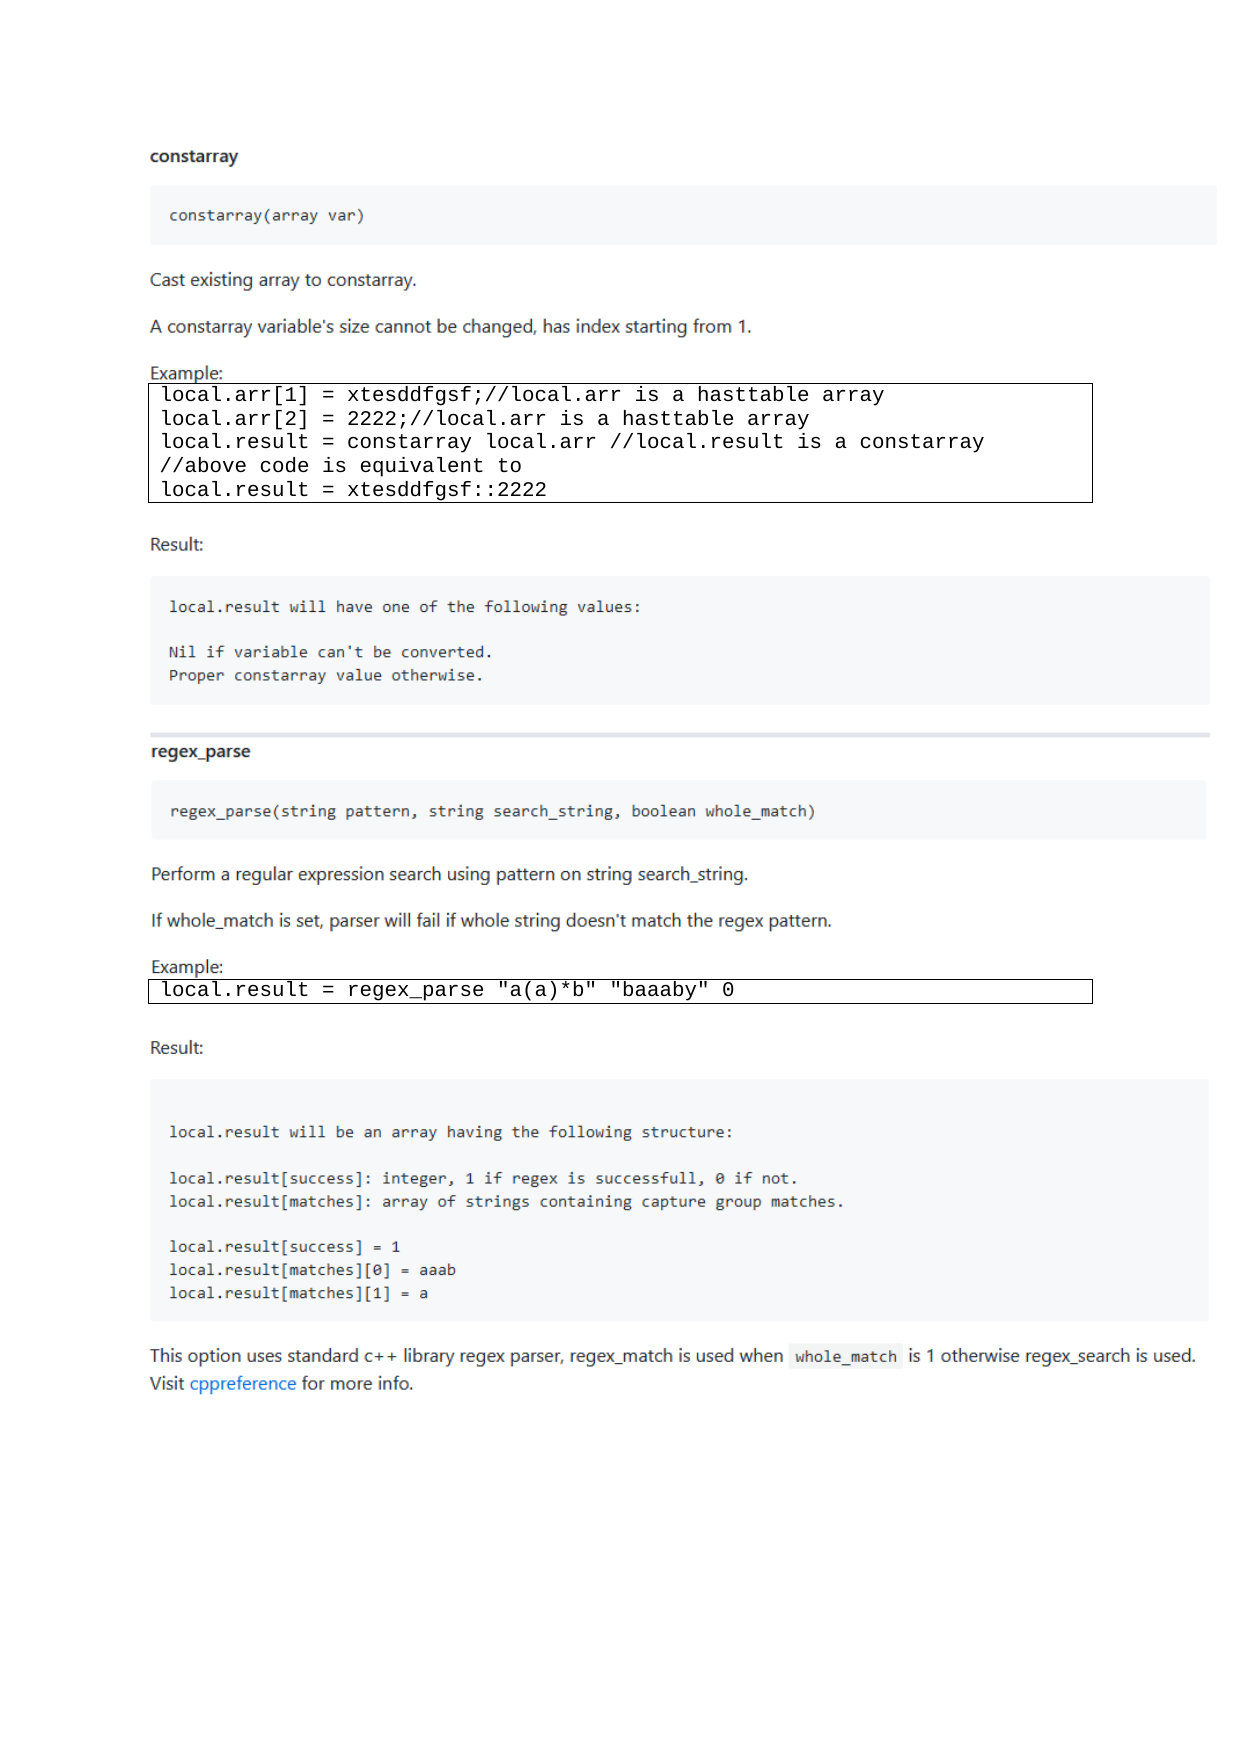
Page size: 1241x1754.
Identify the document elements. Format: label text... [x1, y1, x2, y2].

table_header local.arr[1] = xtesddfgsf;//local.arr is a hasttable array local.arr[2] = 2222;//local.arr is a hasttable array local.result = constarray local.arr //local.result is a constarray //above code is equivalent to local.result = xtesddfgsf::2222 [149, 384, 1092, 502]
table_header local.result = regex_parse "a(a)*b" "baaaby" 0 [149, 980, 1092, 1003]
picture [147, 147, 1223, 383]
picture [147, 531, 1217, 979]
picture [147, 1032, 1218, 1399]
